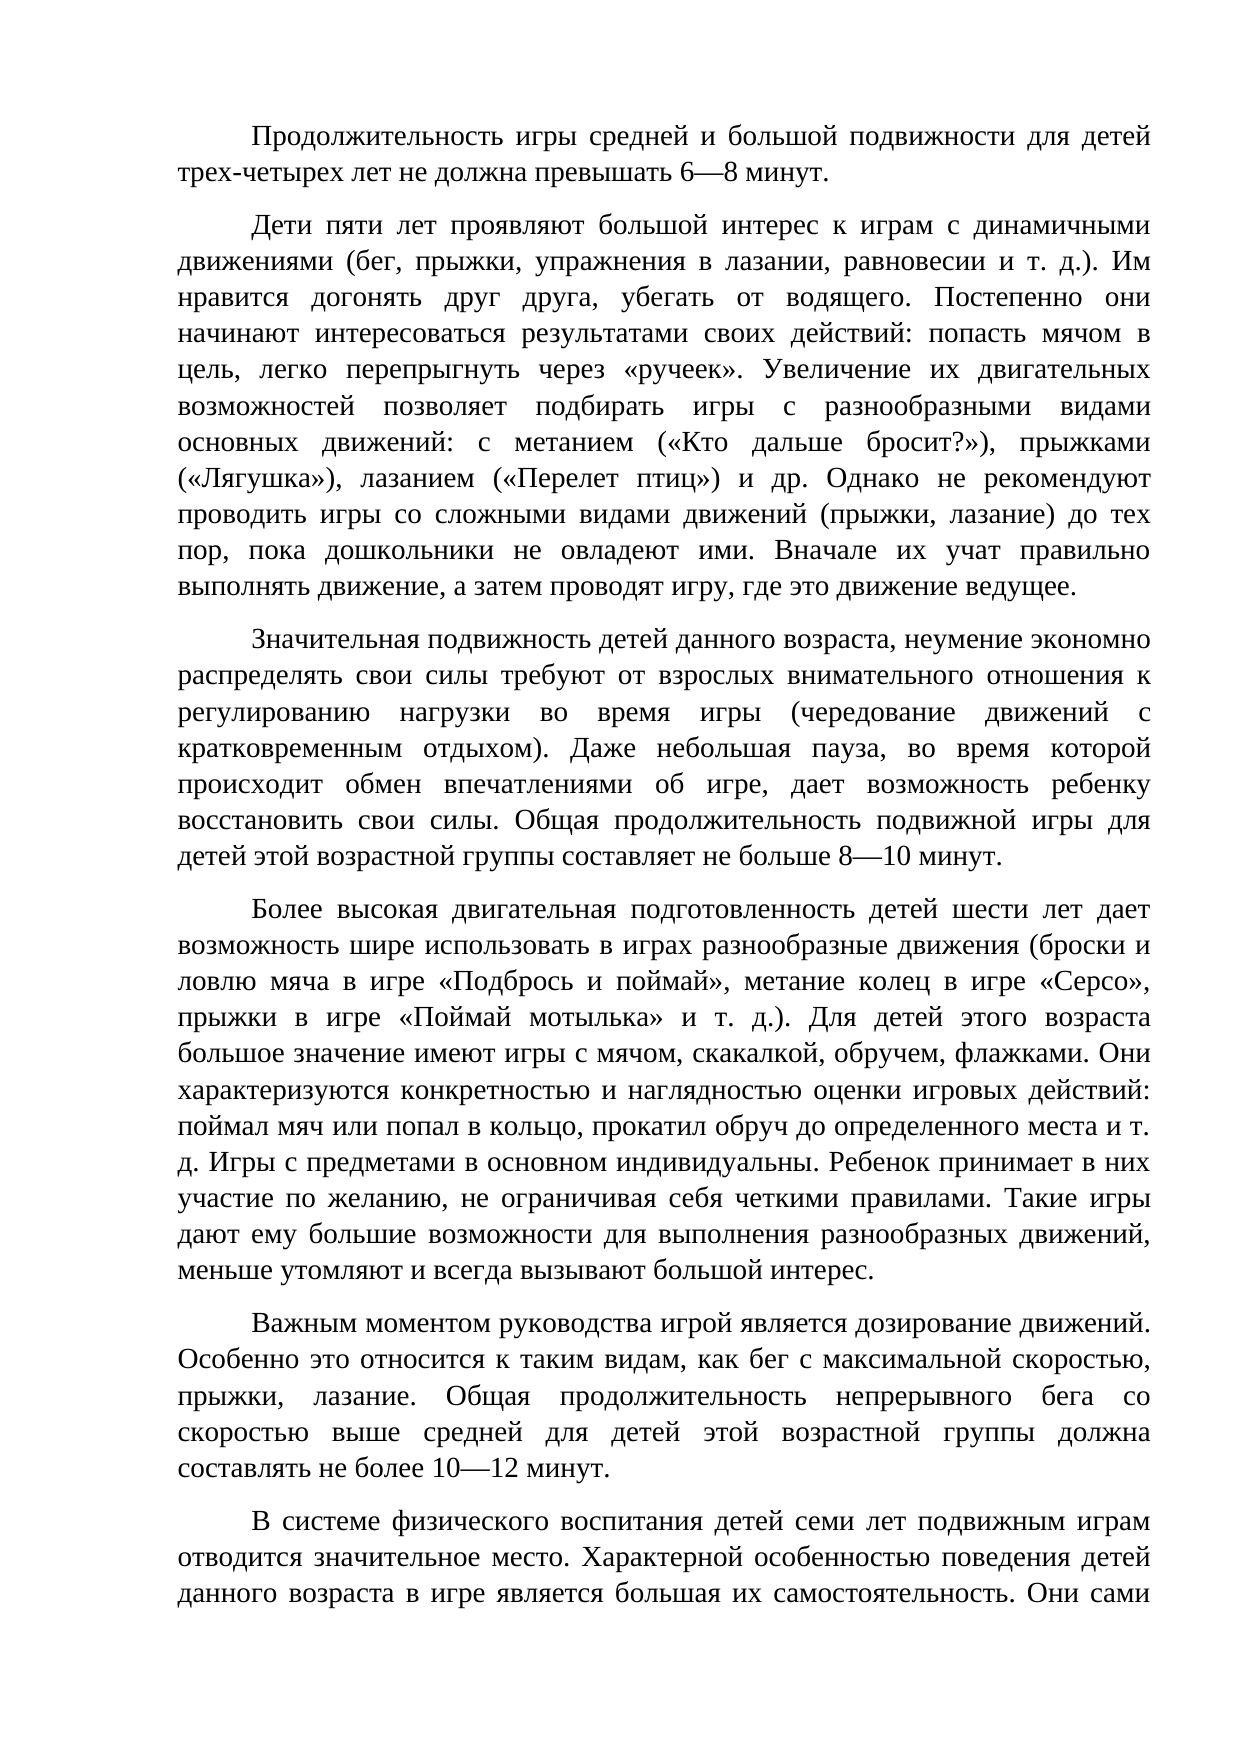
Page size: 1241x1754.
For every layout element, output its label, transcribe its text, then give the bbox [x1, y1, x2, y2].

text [177, 1503, 1152, 1608]
text Значительная подвижность детей данного возраста, неумение экономно распределять свои силы требуют от взрослых внимательного отношения к регулированию нагрузки во время игры (чередование движений с кратковременным отдыхом). Даже небольшая пауза, во время которой происходит обмен впечатлениями об игре, дает возможность ребенку восстановить свои силы. Общая продолжительность подвижной игры для детей этой возрастной группы составляет не больше 8—10 минут. [177, 621, 1152, 872]
text Более высокая двигательная подготовленность детей шести лет дает возможность шире использовать в играх разнообразные движения (броски и ловлю мяча в игре «Подбрось и поймай», метание колец в игре «Серсо», прыжки в игре «Поймай мотылька» и т. д.). Для детей этого возраста большое значение имеют игры с мячом, скакалкой, обручем, флажками. Они характеризуются конкретностью и наглядностью оценки игровых действий: поймал мяч или попал в кольцо, прокатил обруч до определенного места и т. д. Игры с предметами в основном индивидуальны. Ребенок принимает в них участие по желанию, не ограничивая себя четкими правилами. Такие игры дают ему большие возможности для выполнения разнообразных движений, меньше утомляют и всегда вызывают большой интерес. [177, 891, 1152, 1286]
text Продолжительность игры средней и большой подвижности для детей трех-четырех лет не должна превышать 6—8 минут. [177, 118, 1152, 188]
text Дети пяти лет проявляют большой интерес к играм с динамичными движениями (бег, прыжки, упражнения в лазании, равновесии и т. д.). Им нравится догонять друг друга, убегать от водящего. Постепенно они начинают интересоваться результатами своих действий: попасть мячом в цель, легко перепрыгнуть через «ручеек». Увеличение их двигательных возможностей позволяет подбирать игры с разнообразными видами основных движений: с метанием («Кто дальше бросит?»), прыжками («Лягушка»), лазанием («Перелет птиц») и др. Однако не рекомендуют проводить игры со сложными видами движений (прыжки, лазание) до тех пор, пока дошкольники не овладеют ими. Вначале их учат правильно выполнять движение, а затем проводят игру, где это движение ведущее. [177, 207, 1152, 602]
text Важным моментом руководства игрой является дозирование движений. Особенно это относится к таким видам, как бег с максимальной скоростью, прыжки, лазание. Общая продолжительность непрерывного бега со скоростью выше средней для детей этой возрастной группы должна составлять не более 10—12 минут. [177, 1305, 1152, 1483]
